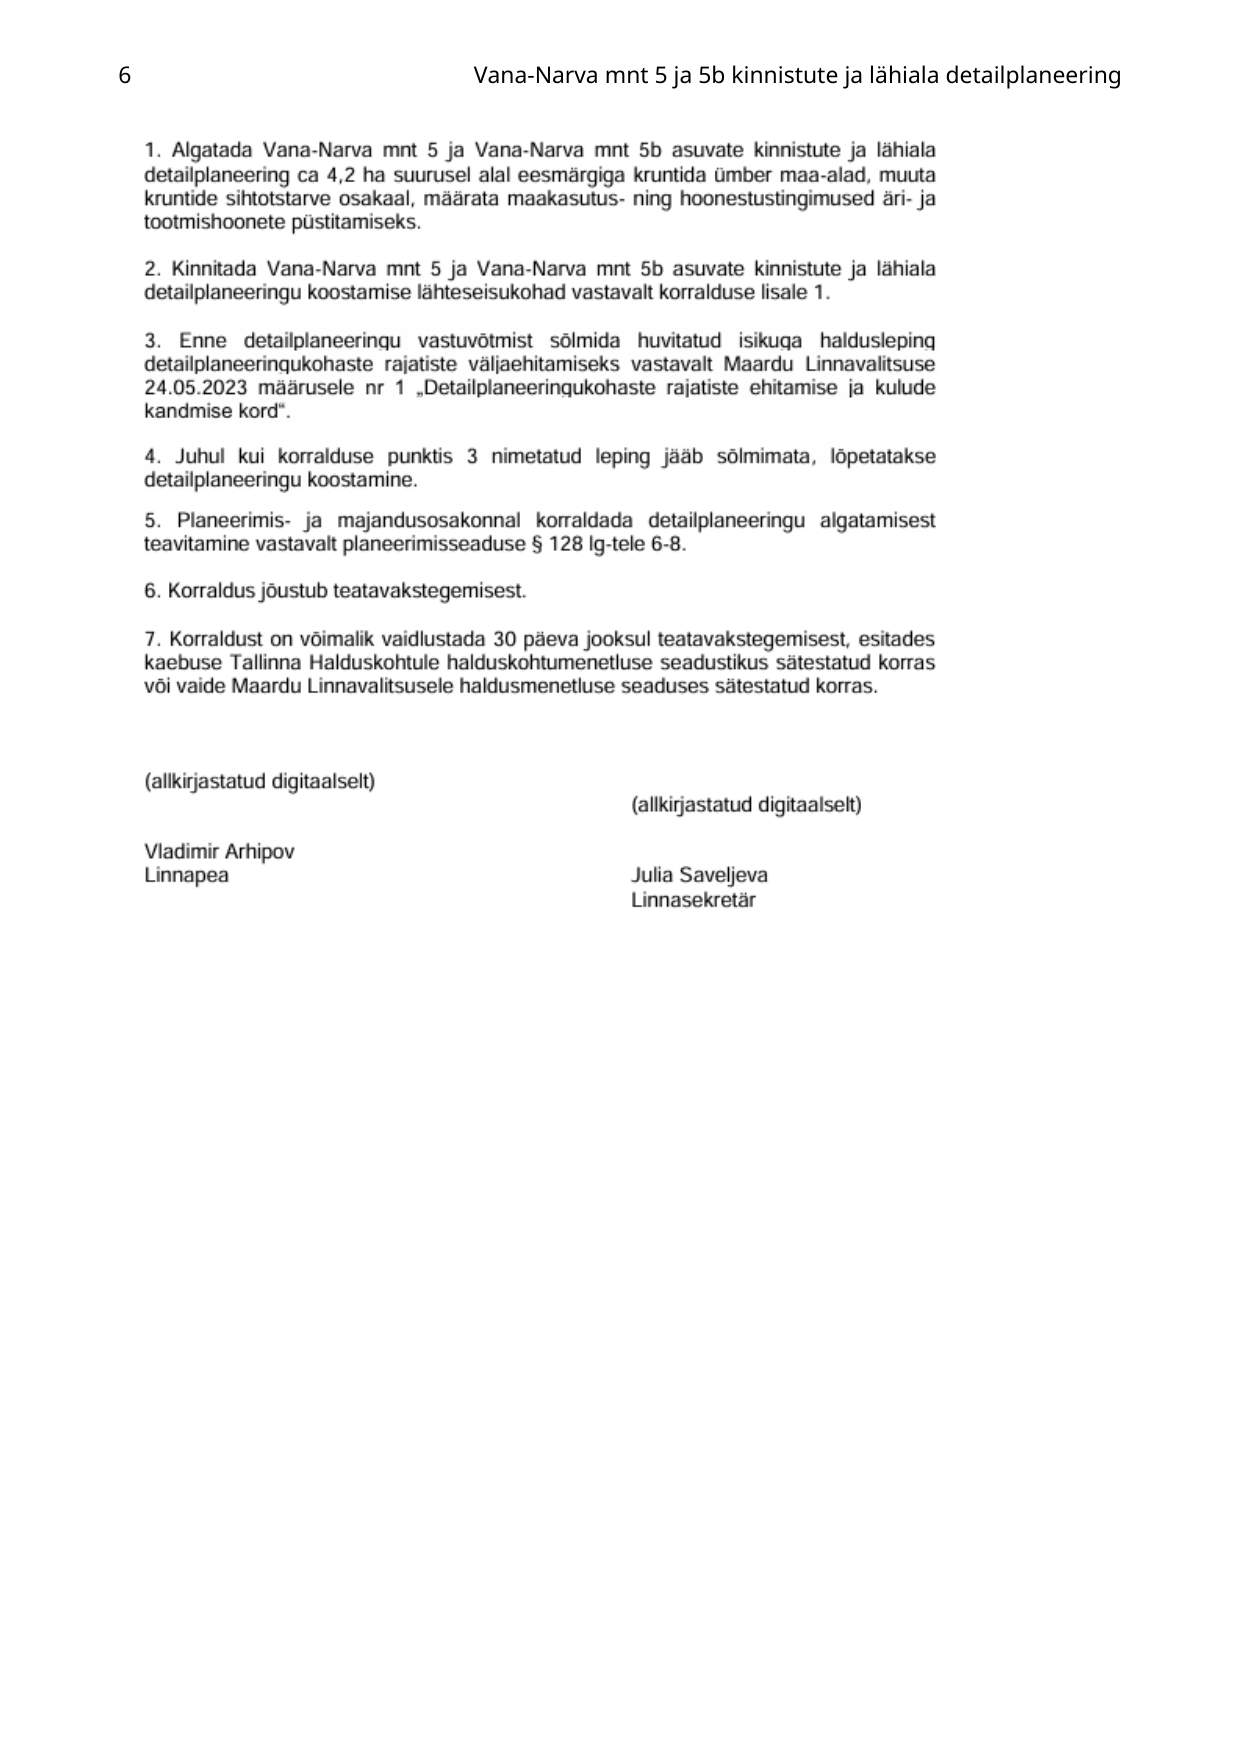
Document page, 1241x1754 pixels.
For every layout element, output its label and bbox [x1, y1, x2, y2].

picture [118, 118, 947, 1390]
